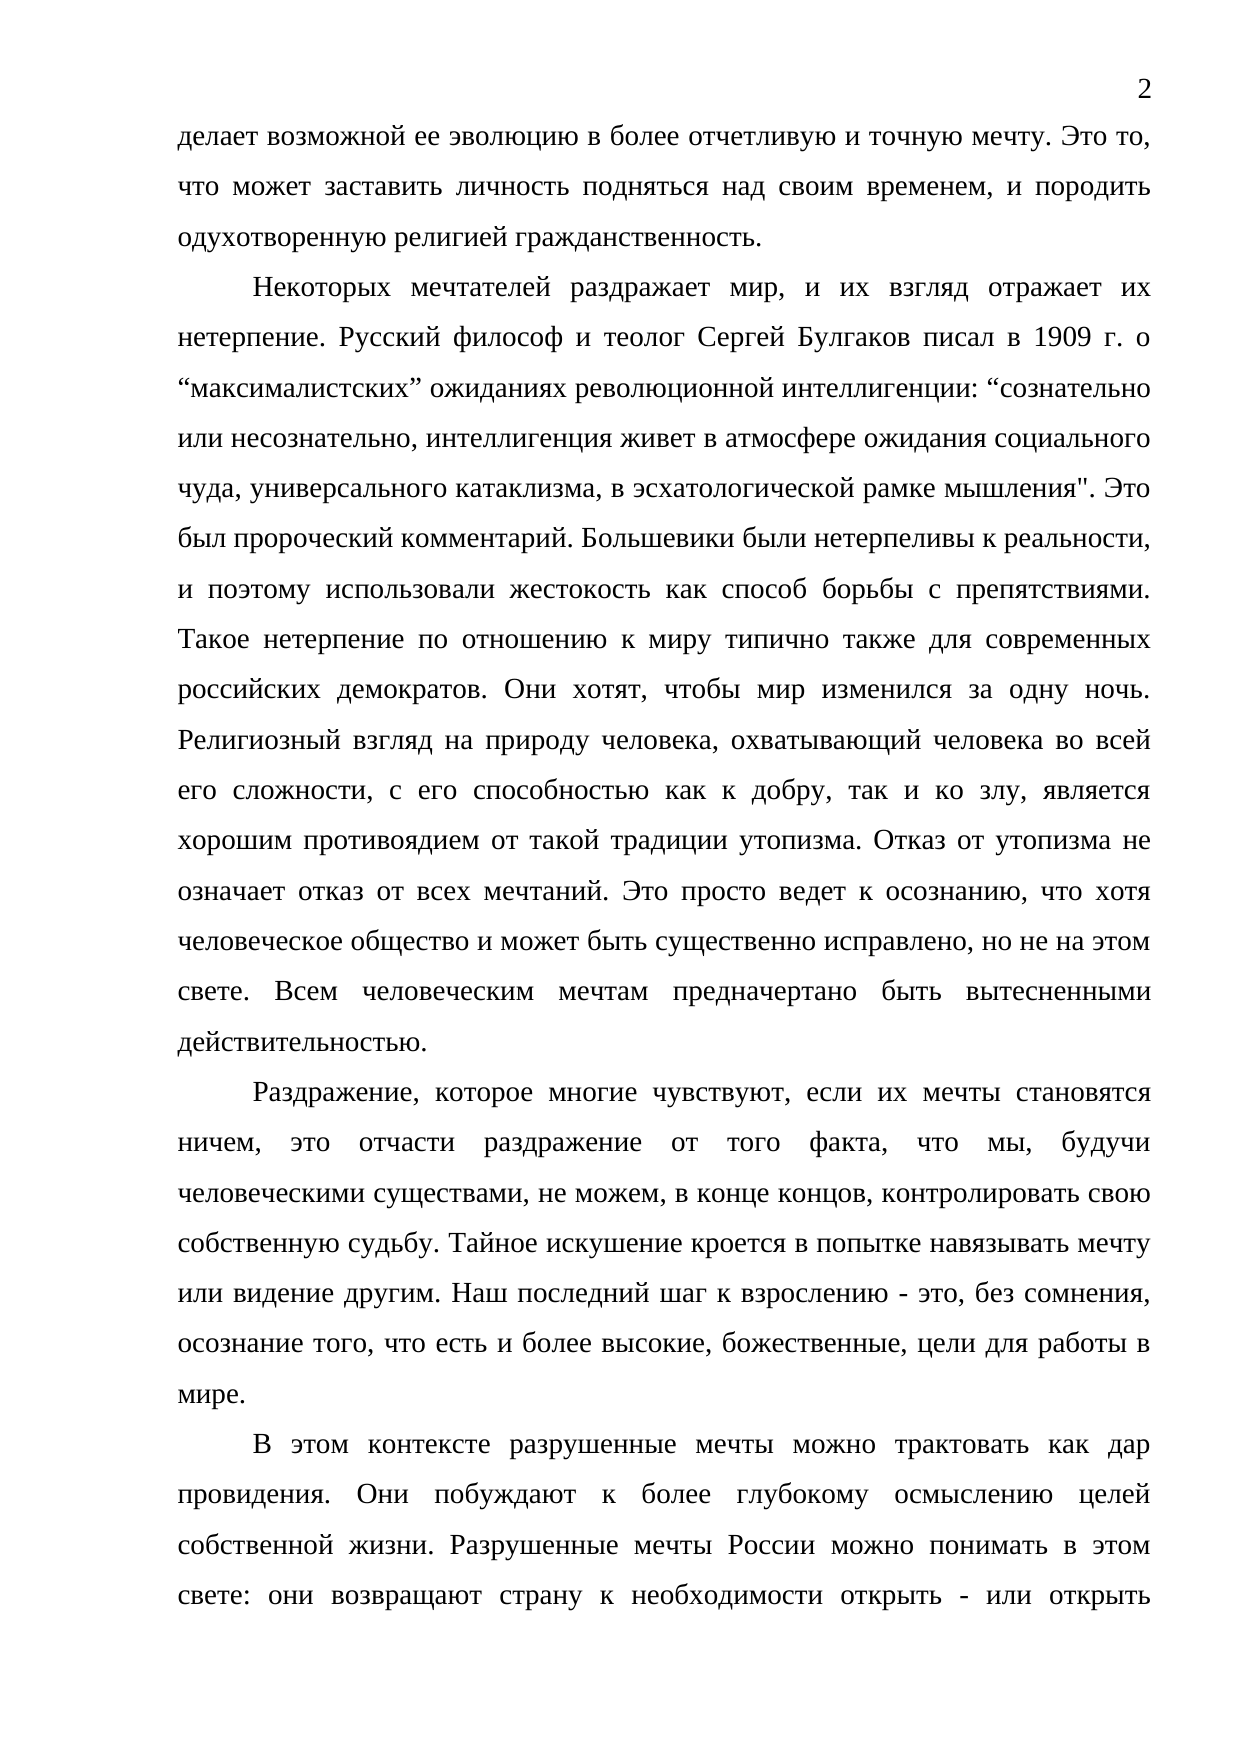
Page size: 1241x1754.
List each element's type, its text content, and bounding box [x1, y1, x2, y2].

text Некоторых мечтателей раздражает мир, и их взгляд отражает их нетерпение. Русский философ и теолог Сергей Булгаков писал в 1909 г. о “максималистских” ожиданиях революционной интеллигенции: “сознательно или несознательно, интеллигенция живет в атмосфере ожидания социального чуда, универсального катаклизма, в эсхатологической рамке мышления". Это был пророческий комментарий. Большевики были нетерпеливы к реальности, и поэтому использовали жестокость как способ борьбы с препятствиями. Такое нетерпение по отношению к миру типично также для современных российских демократов. Они хотят, чтобы мир изменился за одну ночь. Религиозный взгляд на природу человека, охватывающий человека во всей его сложности, с его способностью как к добру, так и ко злу, является хорошим противоядием от такой традиции утопизма. Отказ от утопизма не означает отказ от всех мечтаний. Это просто ведет к осознанию, что хотя человеческое общество и может быть существенно исправлено, но не на этом свете. Всем человеческим мечтам предначертано быть вытесненными действительностью. [177, 269, 1152, 1057]
text Раздражение, которое многие чувствуют, если их мечты становятся ничем, это отчасти раздражение от того факта, что мы, будучи человеческими существами, не можем, в конце концов, контролировать свою собственную судьбу. Тайное искушение кроется в попытке навязывать мечту или видение другим. Наш последний шаг к взрослению - это, без сомнения, осознание того, что есть и более высокие, божественные, цели для работы в мире. [177, 1074, 1152, 1409]
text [177, 118, 1152, 252]
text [177, 1426, 1152, 1611]
